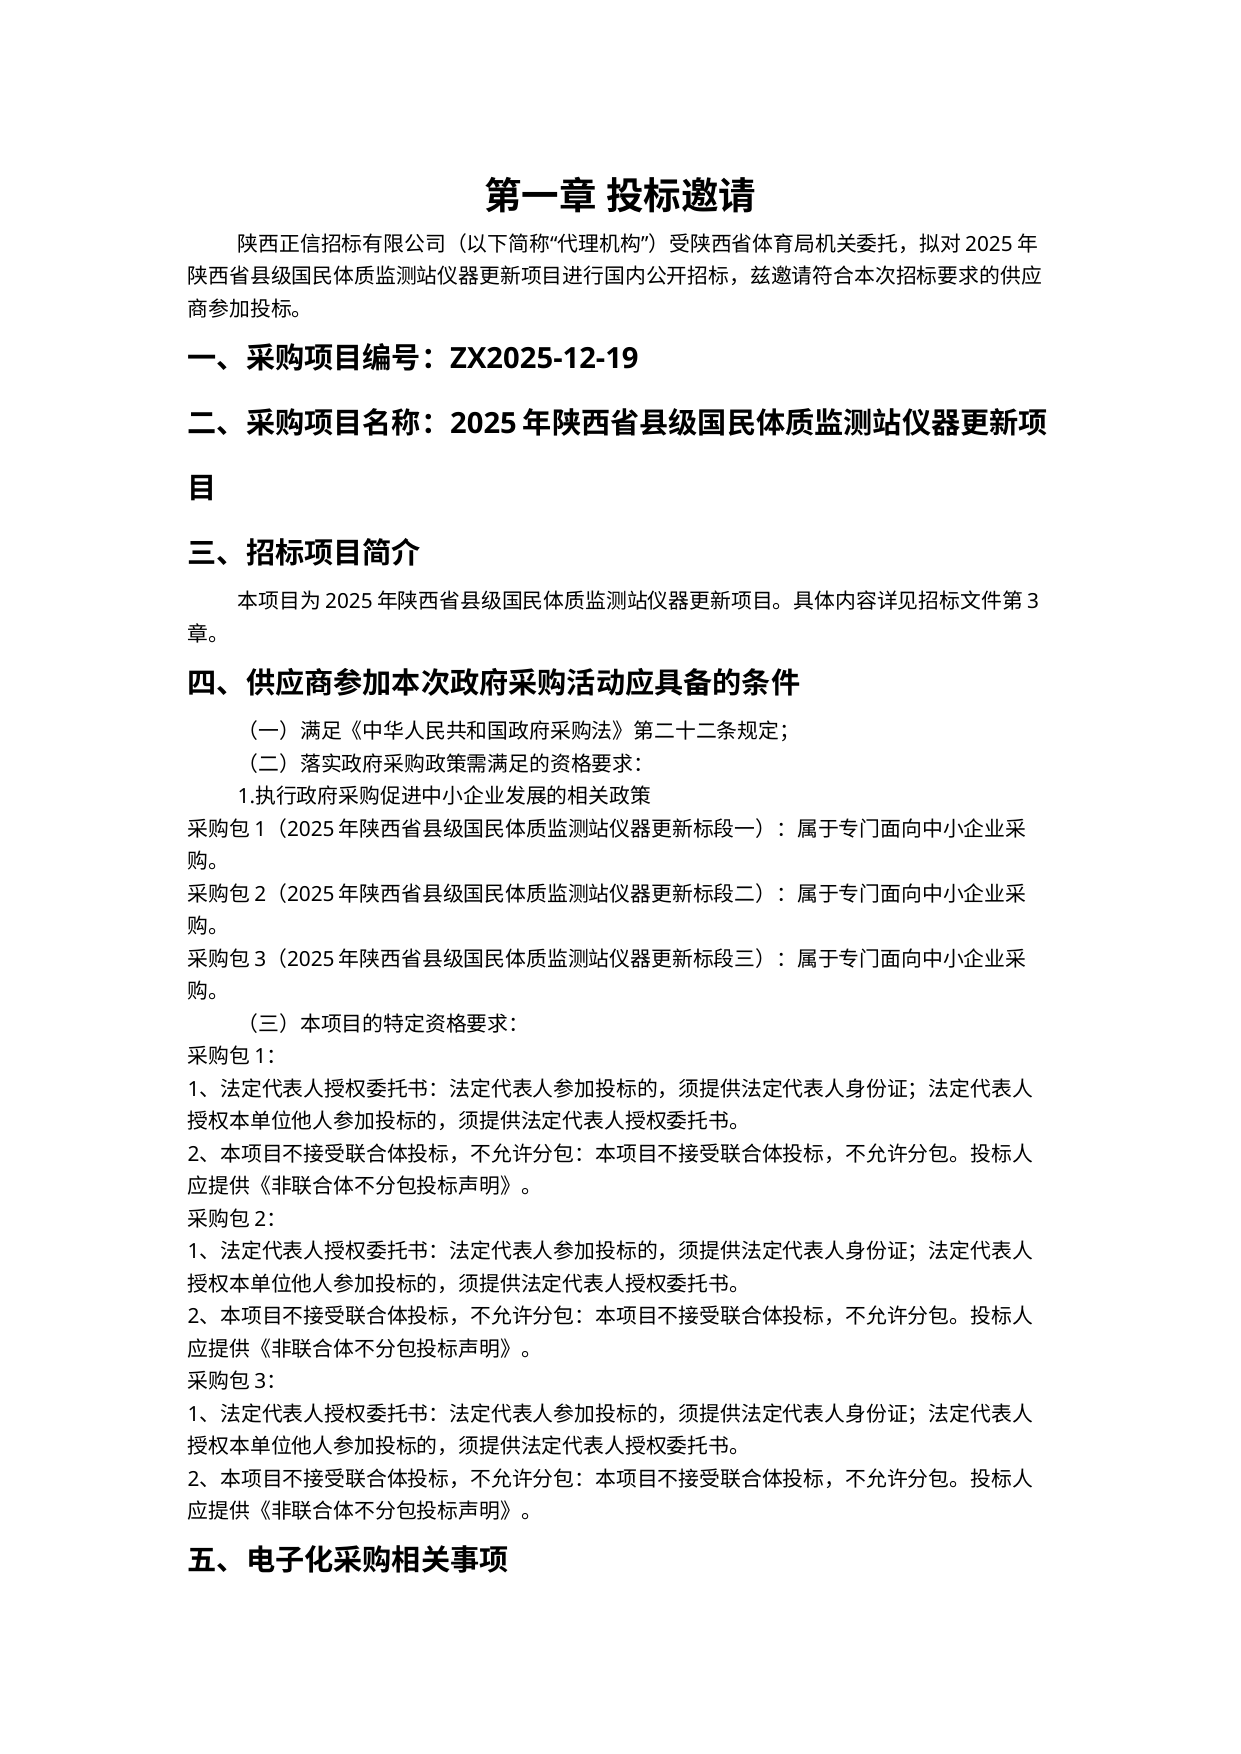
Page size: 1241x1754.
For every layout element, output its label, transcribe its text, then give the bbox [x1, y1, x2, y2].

text 三、招标项目简介 [187, 519, 1053, 584]
text 第一章 投标邀请 [187, 162, 1053, 227]
text 采购包1： [187, 1039, 1053, 1072]
text 1、法定代表人授权委托书：法定代表人参加投标的，须提供法定代表人身份证；法定代表人授权本单位他人参加投标的，须提供法定代表人授权委托书。 [187, 1397, 1053, 1462]
text 2、本项目不接受联合体投标，不允许分包：本项目不接受联合体投标，不允许分包。投标人应提供《非联合体不分包投标声明》。 [187, 1137, 1053, 1202]
text 五、电子化采购相关事项 [187, 1527, 1053, 1592]
text 一、采购项目编号：ZX2025-12-19 [187, 324, 1053, 389]
text 2、本项目不接受联合体投标，不允许分包：本项目不接受联合体投标，不允许分包。投标人应提供《非联合体不分包投标声明》。 [187, 1299, 1053, 1364]
text 采购包2： [187, 1202, 1053, 1234]
text 采购包3： [187, 1364, 1053, 1397]
text 1、法定代表人授权委托书：法定代表人参加投标的，须提供法定代表人身份证；法定代表人授权本单位他人参加投标的，须提供法定代表人授权委托书。 [187, 1234, 1053, 1299]
text （一）满足《中华人民共和国政府采购法》第二十二条规定； [187, 714, 1053, 747]
text （三）本项目的特定资格要求： [187, 1007, 1053, 1039]
text 二、采购项目名称：2025年陕西省县级国民体质监测站仪器更新项目 [187, 389, 1053, 519]
text 陕西正信招标有限公司（以下简称“代理机构”）受陕西省体育局机关委托，拟对2025年陕西省县级国民体质监测站仪器更新项目进行国内公开招标，兹邀请符合本次招标要求的供应商参加投标。 [187, 227, 1053, 324]
text 本项目为2025年陕西省县级国民体质监测站仪器更新项目。具体内容详见招标文件第3章。 [187, 584, 1053, 649]
text 采购包3（2025年陕西省县级国民体质监测站仪器更新标段三）：属于专门面向中小企业采购。 [187, 942, 1053, 1007]
text 采购包2（2025年陕西省县级国民体质监测站仪器更新标段二）：属于专门面向中小企业采购。 [187, 877, 1053, 942]
text 采购包1（2025年陕西省县级国民体质监测站仪器更新标段一）：属于专门面向中小企业采购。 [187, 812, 1053, 877]
text 2、本项目不接受联合体投标，不允许分包：本项目不接受联合体投标，不允许分包。投标人应提供《非联合体不分包投标声明》。 [187, 1462, 1053, 1527]
text 四、供应商参加本次政府采购活动应具备的条件 [187, 649, 1053, 714]
text 1.执行政府采购促进中小企业发展的相关政策 [187, 779, 1053, 812]
text 1、法定代表人授权委托书：法定代表人参加投标的，须提供法定代表人身份证；法定代表人授权本单位他人参加投标的，须提供法定代表人授权委托书。 [187, 1072, 1053, 1137]
text （二）落实政府采购政策需满足的资格要求： [187, 747, 1053, 779]
